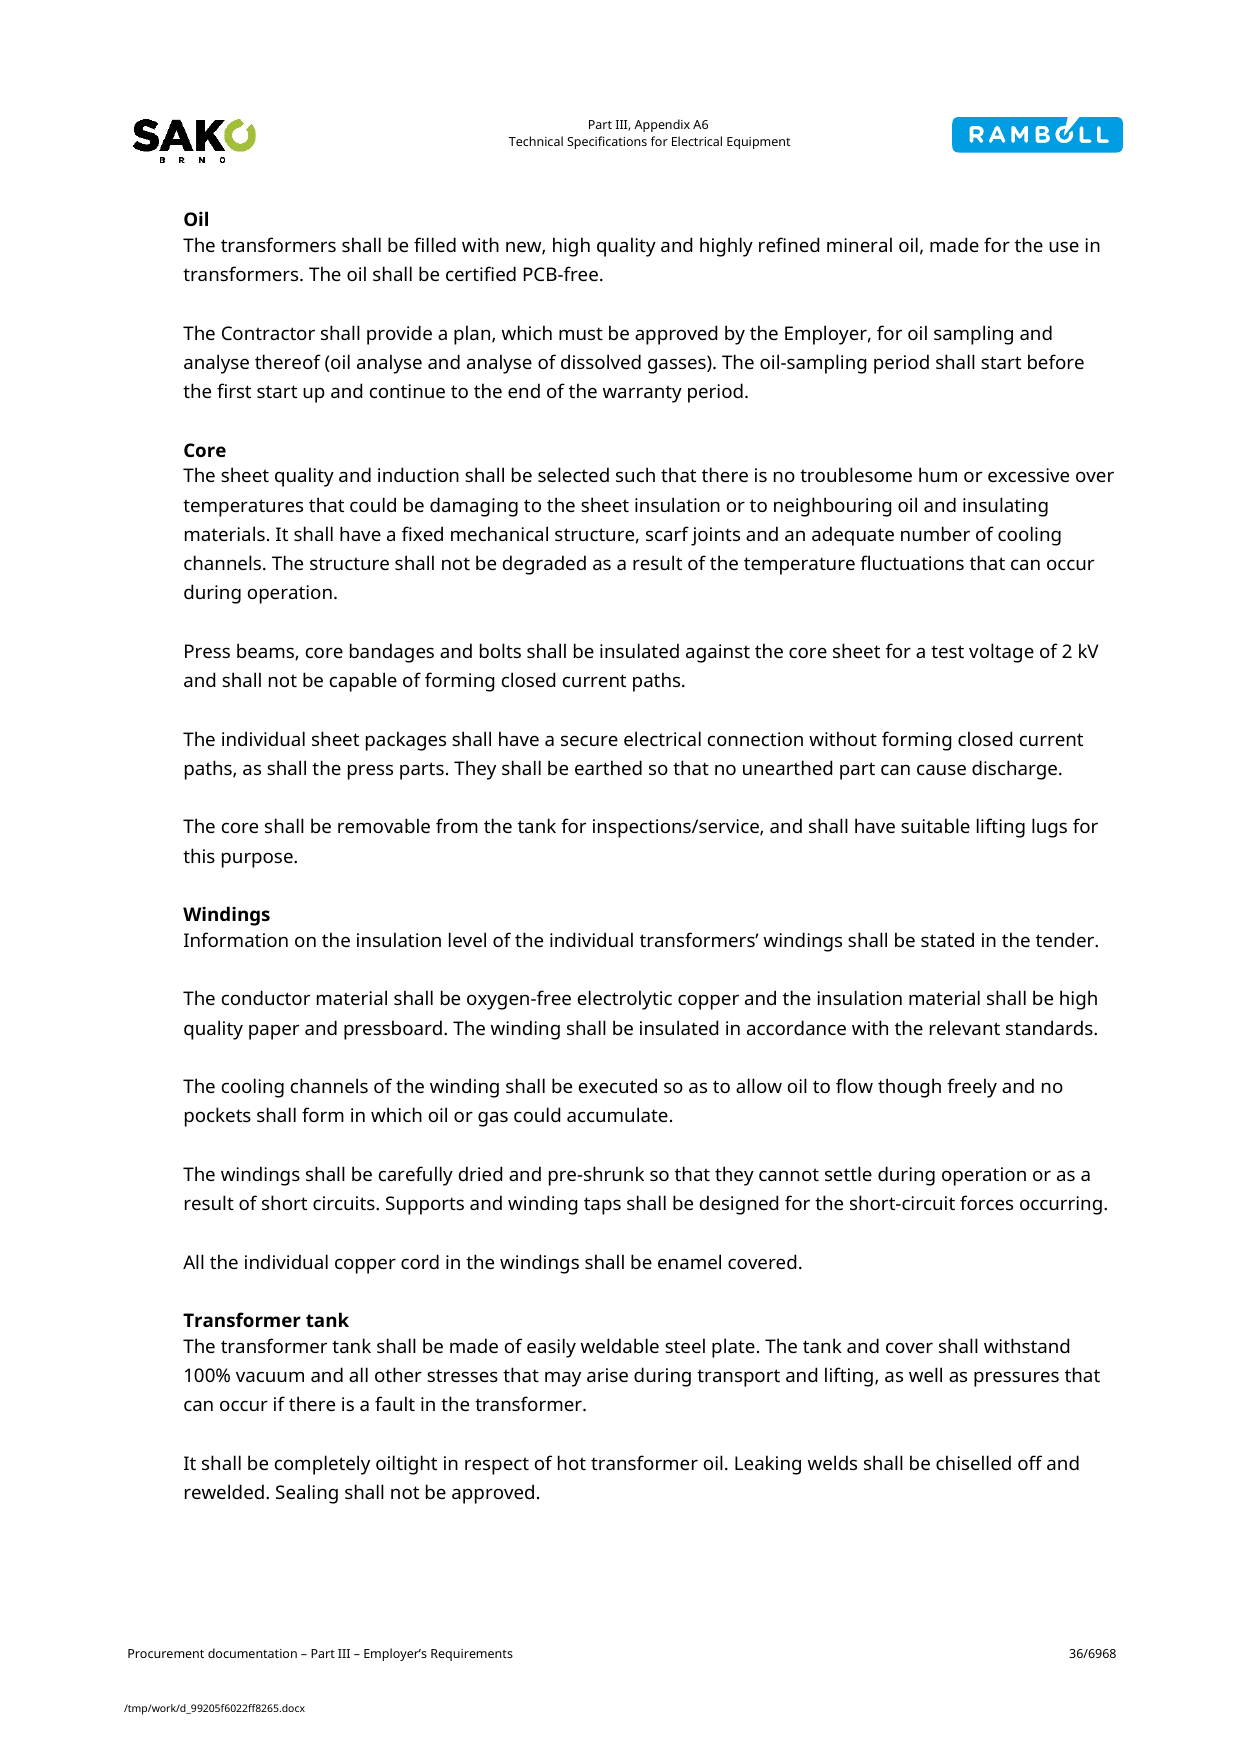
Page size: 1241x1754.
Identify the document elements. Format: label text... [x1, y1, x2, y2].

text Information on the insulation level of the individual transformers’ windings shall be stated in the tender. [183, 927, 1116, 953]
text Oil [183, 207, 1116, 232]
text All the individual copper cord in the windings shall be enamel covered. [183, 1249, 1116, 1275]
text The individual sheet packages shall have a secure electrical connection without forming closed current paths, as shall the press parts. They shall be earthed so that no unearthed part can cause discharge. [183, 726, 1116, 781]
text It shall be completely oiltight in respect of hot transformer oil. Leaking welds shall be chiselled off and rewelded. Sealing shall not be approved. [183, 1450, 1116, 1505]
text The core shall be removable from the tank for inspections/service, and shall have suitable lifting lugs for this purpose. [183, 814, 1116, 869]
text The transformers shall be filled with new, high quality and highly refined mineral oil, made for the use in transformers. The oil shall be certified PCB-free. [183, 232, 1116, 287]
text Core [183, 437, 1116, 463]
text The windings shall be carefully dried and pre-shrunk so that they cannot settle during operation or as a result of short circuits. Supports and winding taps shall be designed for the short-circuit forces occurring. [183, 1161, 1116, 1216]
text Press beams, core bandages and bolts shall be insulated against the core sheet for a test voltage of 2 kV and shall not be capable of forming closed current paths. [183, 638, 1116, 693]
text Transformer tank [183, 1308, 1116, 1333]
text The sheet quality and induction shall be selected such that there is no troublesome hum or excessive over temperatures that could be damaging to the sheet insulation or to neighbouring oil and insulating materials. It shall have a fixed mechanical structure, scarf joints and an adequate number of cooling channels. The structure shall not be degraded as a result of the temperature fluctuations that can occur during operation. [183, 463, 1116, 605]
picture [132, 119, 256, 163]
text The conductor material shall be oxygen-free electrolytic copper and the insulation material shall be high quality paper and pressboard. The winding shall be insulated in accordance with the relevant standards. [183, 986, 1116, 1041]
text The transformer tank shall be made of easily weldable steel plate. The tank and cover shall withstand 100% vacuum and all other stresses that may arise during transport and lifting, as well as pressures that can occur if there is a fault in the transformer. [183, 1333, 1116, 1417]
text Windings [183, 902, 1116, 927]
text The Contractor shall provide a plan, which must be approved by the Employer, for oil sampling and analyse thereof (oil analyse and analyse of dissolved gasses). The oil-sampling period shall start before the first start up and continue to the end of the warranty period. [183, 320, 1116, 404]
text The cooling channels of the winding shall be executed so as to allow oil to flow though freely and no pockets shall form in which oil or gas could accumulate. [183, 1073, 1116, 1128]
